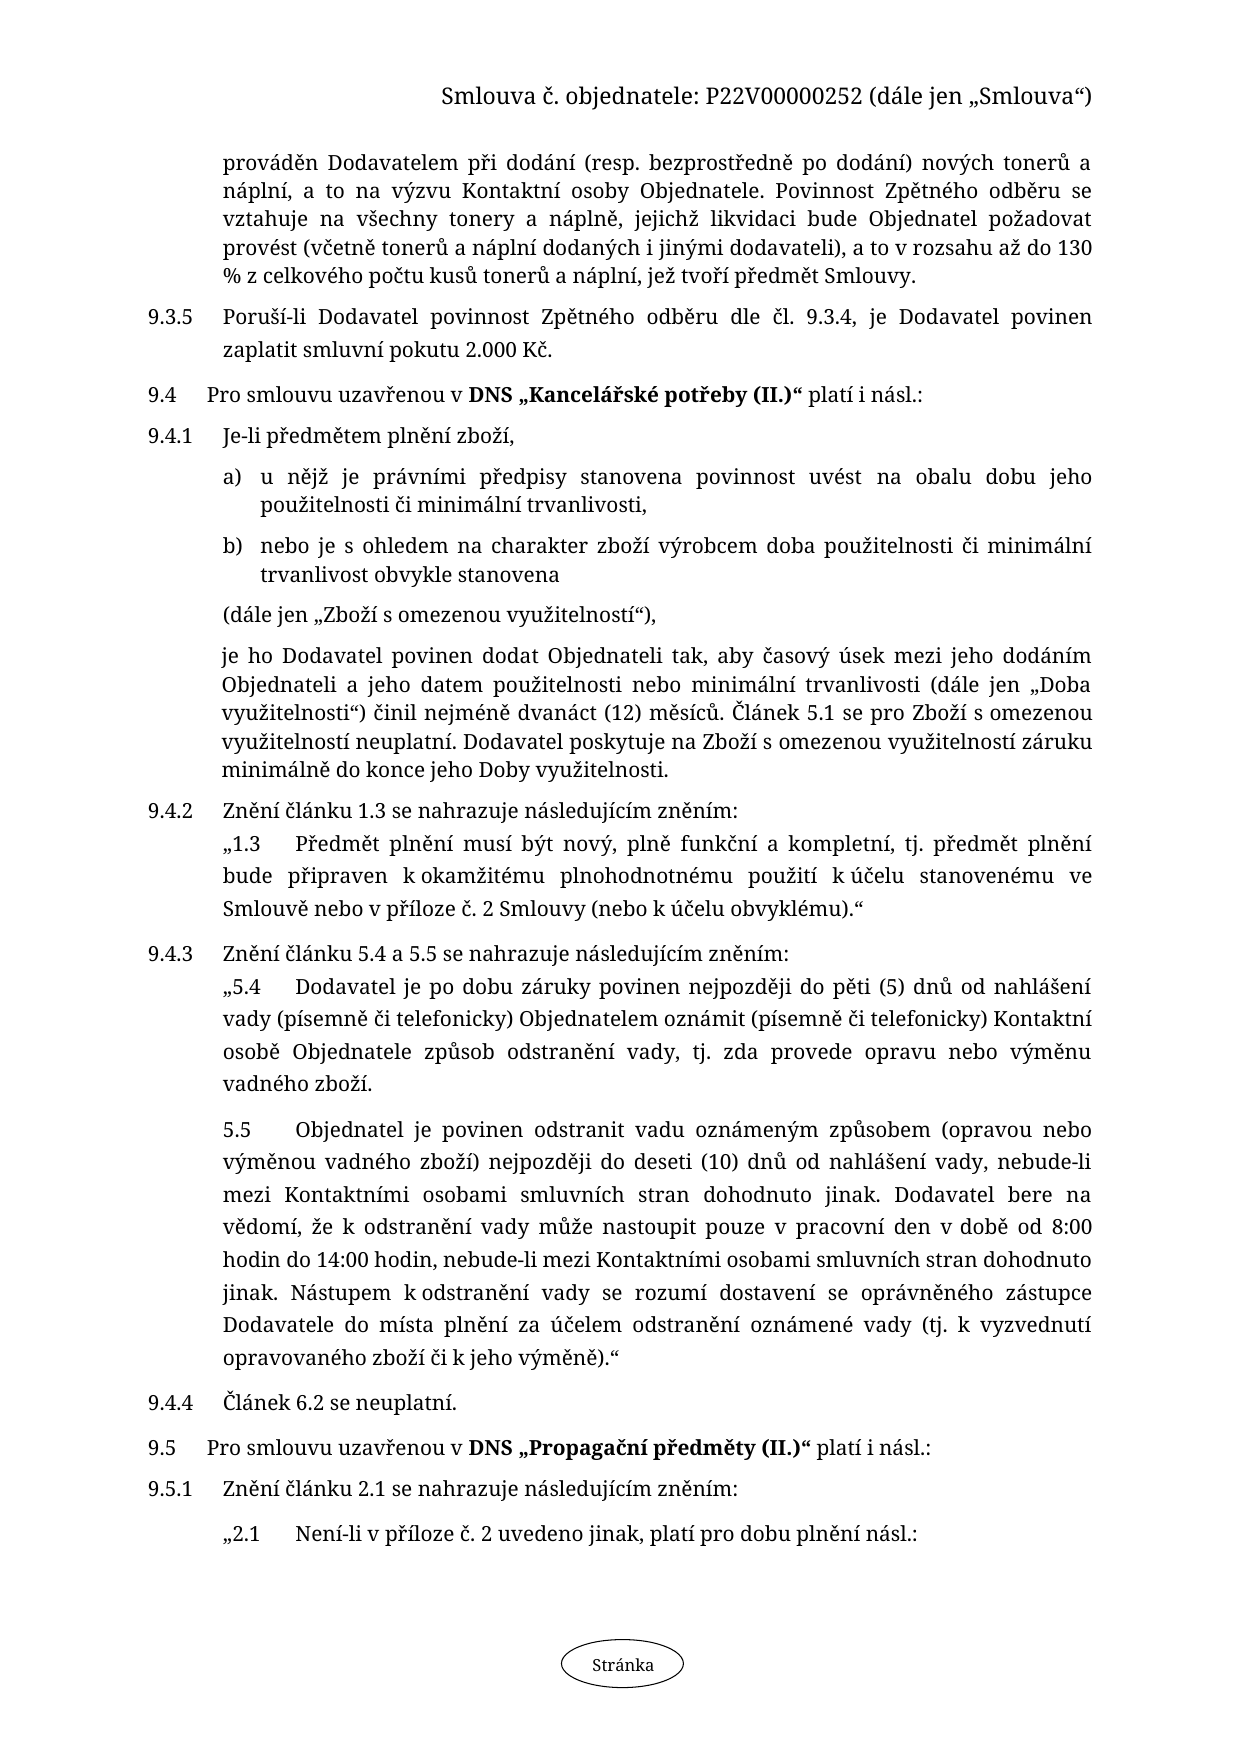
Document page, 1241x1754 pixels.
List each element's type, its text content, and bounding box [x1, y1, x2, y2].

list Poruší-li Dodavatel povinnost Zpětného odběru dle čl. 9.3.4, je Dodavatel povinen zaplatit smluvní pokutu 2.000 Kč. [148, 302, 1093, 363]
list „1.3 Předmět plnění musí být nový, plně funkční a kompletní, tj. předmět plnění bude připraven k okamžitému plnohodnotnému použití k účelu stanovenému ve Smlouvě nebo v příloze č. 2 Smlouvy (nebo k účelu obvyklému).“ [223, 829, 1093, 922]
list „5.4 Dodavatel je po dobu záruky povinen nejpozději do pěti (5) dnů od nahlášení vady (písemně či telefonicky) Objednatelem oznámit (písemně či telefonicky) Kontaktní osobě Objednatele způsob odstranění vady, tj. zda provede opravu nebo výměnu vadného zboží. [223, 972, 1093, 1098]
list Článek 6.2 se neuplatní. [148, 1388, 1093, 1416]
list Znění článku 2.1 se nahrazuje následujícím zněním: [148, 1474, 1093, 1502]
list „2.1 Není-li v příloze č. 2 uvedeno jinak, platí pro dobu plnění násl.: [223, 1519, 1093, 1548]
list Je-li předmětem plnění zboží, [148, 421, 1093, 449]
list nebo je s ohledem na charakter zboží výrobcem doba použitelnosti či minimální trvanlivost obvykle stanovena [223, 531, 1093, 588]
list u nějž je právními předpisy stanovena povinnost uvést na obalu dobu jeho použitelnosti či minimální trvanlivosti, [223, 462, 1093, 519]
list Znění článku 5.4 a 5.5 se nahrazuje následujícím zněním: [148, 939, 1093, 968]
text je ho Dodavatel povinen dodat Objednateli tak, aby časový úsek mezi jeho dodáním Objednateli a jeho datem použitelnosti nebo minimální trvanlivosti (dále jen „Doba využitelnosti“) činil nejméně dvanáct (12) měsíců. Článek 5.1 se pro Zboží s omezenou využitelností neuplatní. Dodavatel poskytuje na Zboží s omezenou využitelností záruku minimálně do konce jeho Doby využitelnosti. [221, 642, 1093, 784]
list Znění článku 1.3 se nahrazuje následujícím zněním: [148, 796, 1093, 825]
list Pro smlouvu uzavřenou v DNS „Propagační předměty (II.)“ platí i násl.: [148, 1433, 1093, 1462]
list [148, 148, 1093, 290]
list 5.5 Objednatel je povinen odstranit vadu oznámeným způsobem (opravou nebo výměnou vadného zboží) nejpozději do deseti (10) dnů od nahlášení vady, nebude-li mezi Kontaktními osobami smluvních stran dohodnuto jinak. Dodavatel bere na vědomí, že k odstranění vady může nastoupit pouze v pracovní den v době od 8:00 hodin do 14:00 hodin, nebude-li mezi Kontaktními osobami smluvních stran dohodnuto jinak. Nástupem k odstranění vady se rozumí dostavení se oprávněného zástupce Dodavatele do místa plnění za účelem odstranění oznámené vady (tj. k vyzvednutí opravovaného zboží či k jeho výměně).“ [223, 1115, 1093, 1371]
text (dále jen „Zboží s omezenou využitelností“), [223, 601, 1093, 629]
list Pro smlouvu uzavřenou v DNS „Kancelářské potřeby (II.)“ platí i násl.: [148, 380, 1093, 408]
